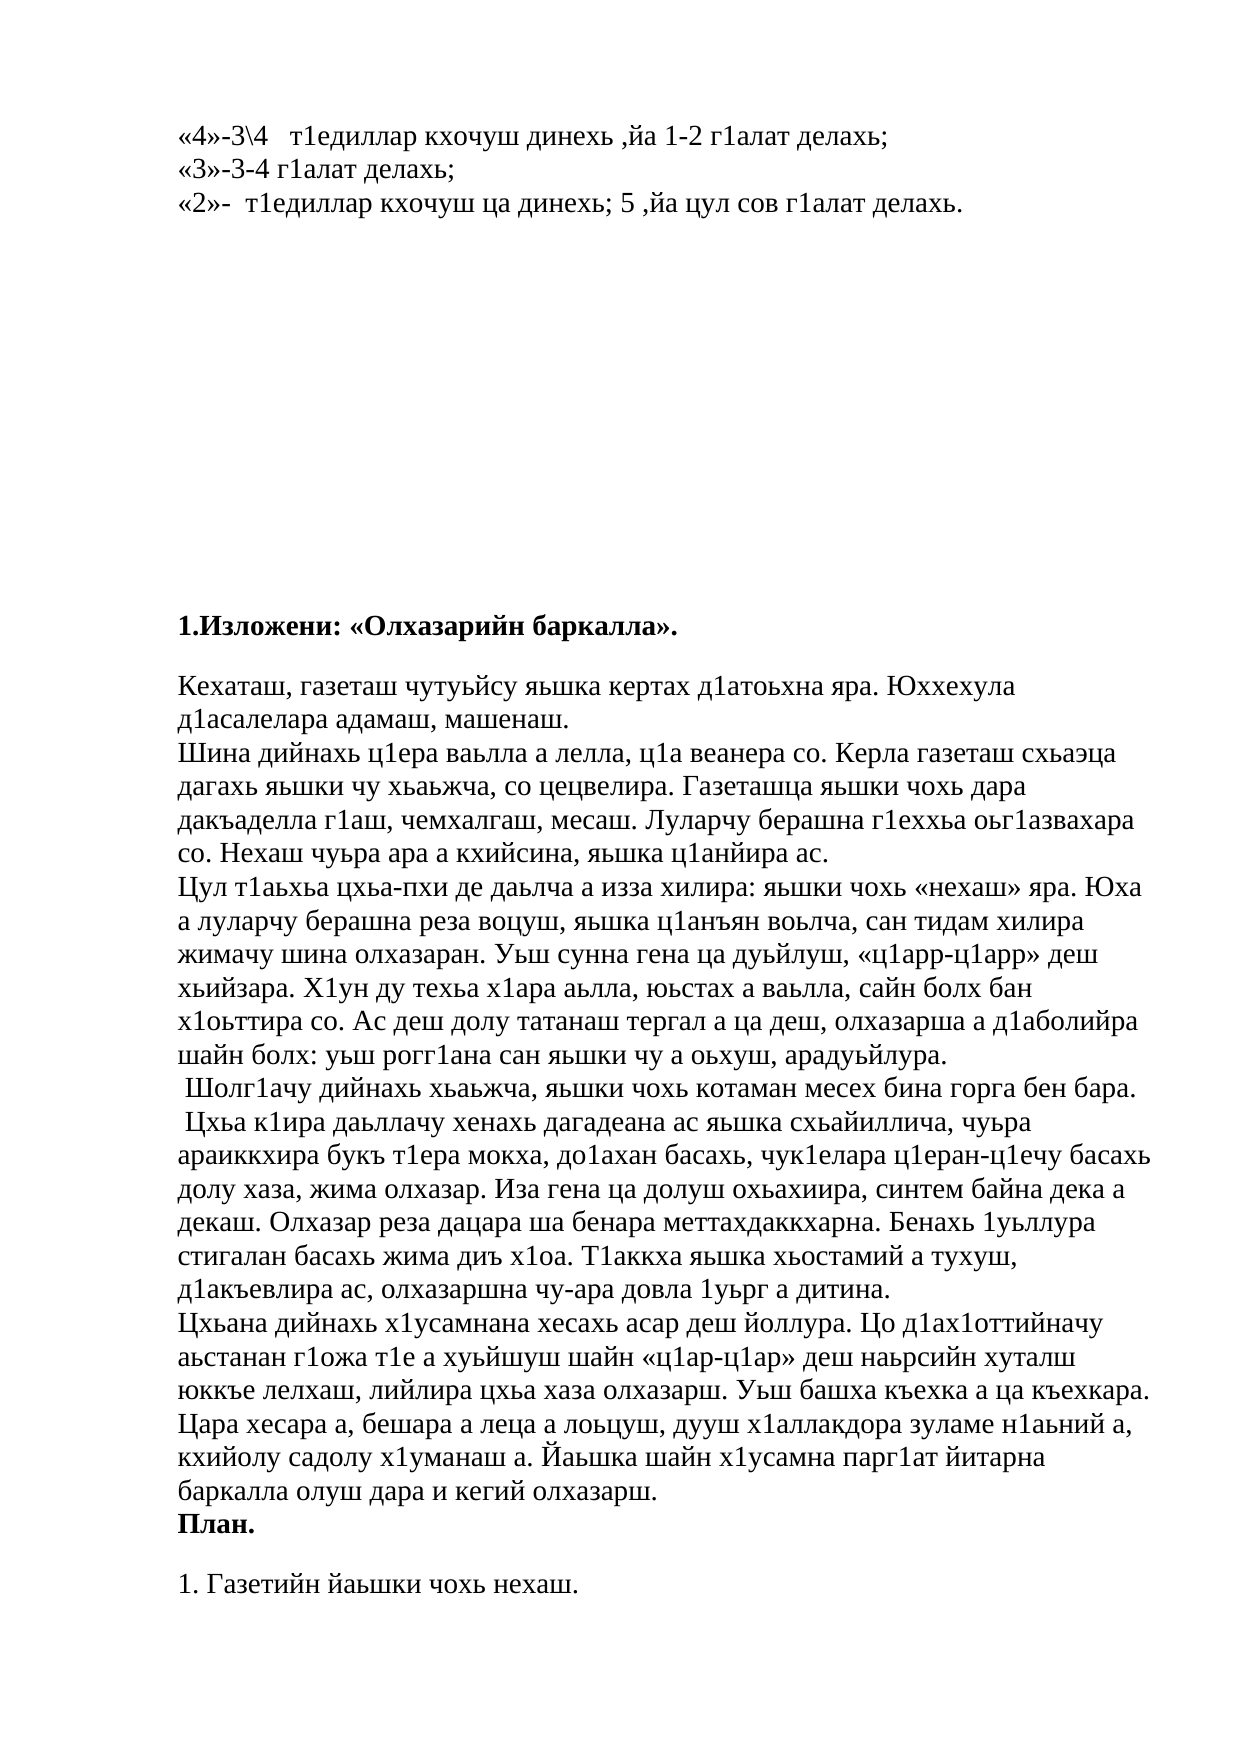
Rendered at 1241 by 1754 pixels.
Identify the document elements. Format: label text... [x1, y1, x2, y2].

text Цул т1аьхьа цхьа-пхи де даьлча а изза хилира: яьшки чохь «нехаш» яра. Юха а луларчу берашна реза воцуш, яьшка ц1анъян воьлча, сан тидам хилира жимачу шина олхазаран. Уьш сунна гена ца дуьйлуш, «ц1арр-ц1арр» деш хьийзара. Х1ун ду техьа х1ара аьлла, юьстах а ваьлла, сайн болх бан х1оьттира со. Ас деш долу татанаш тергал а ца деш, олхазарша а д1аболийра шайн болх: уьш рогг1ана сан яьшки чу а оьхуш, арадуьйлура. [177, 869, 1152, 1070]
text 1. Газетийн йаьшки чохь нехаш. [177, 1566, 1152, 1599]
text Кехаташ, газеташ чутуьйсу яьшка кертах д1атоьхна яра. Юххехула д1асалелара адамаш, машенаш. [177, 668, 1152, 735]
text 1.Изложени: «Олхазарийн баркалла». [177, 608, 1152, 642]
text «2»- т1едиллар кхочуш ца динехь; 5 ,йа цул сов г1алат делахь. [177, 185, 1152, 219]
text «4»-3\4 т1едиллар кхочуш динехь ,йа 1-2 г1алат делахь; [177, 118, 1152, 152]
text «3»-3-4 г1алат делахь; [177, 152, 1152, 185]
text Шина дийнахь ц1ера ваьлла а лелла, ц1а веанера со. Керла газеташ схьаэца дагахь яьшки чу хьаьжча, со цецвелира. Газеташца яьшки чохь дара дакъаделла г1аш, чемхалгаш, месаш. Луларчу берашна г1еххьа оьг1азвахара со. Нехаш чуьра ара а кхийсина, яьшка ц1анйира ас. [177, 735, 1152, 869]
text Шолг1ачу дийнахь хьаьжча, яьшки чохь котаман месех бина горга бен бара. [177, 1070, 1152, 1104]
text Цхьана дийнахь х1усамнана хесахь асар деш йоллура. Цо д1ах1оттийначу аьстанан г1ожа т1е а хуьйшуш шайн «ц1ар-ц1ар» деш наьрсийн хуталш юккъе лелхаш, лийлира цхьа хаза олхазарш. Уьш башха къехка а ца къехкара. Цара хесара а, бешара а леца а лоьцуш, дууш х1аллакдора зуламе н1аьний а, кхийолу садолу х1уманаш а. Йаьшка шайн х1усамна парг1ат йитарна баркалла олуш дара и кегий олхазарш. [177, 1305, 1152, 1506]
text Цхьа к1ира даьллачу хенахь дагадеана ас яьшка схьайиллича, чуьра араиккхира букъ т1ера мокха, до1ахан басахь, чук1елара ц1еран-ц1ечу басахь долу хаза, жима олхазар. Иза гена ца долуш охьахиира, синтем байна дека а декаш. Олхазар реза дацара ша бенара меттахдаккхарна. Бенахь 1уьллура стигалан басахь жима диъ х1оа. Т1аккха яьшка хьостамий а тухуш, д1акъевлира ас, олхазаршна чу-ара довла 1уьрг а дитина. [177, 1104, 1152, 1305]
text План. [177, 1506, 1152, 1540]
